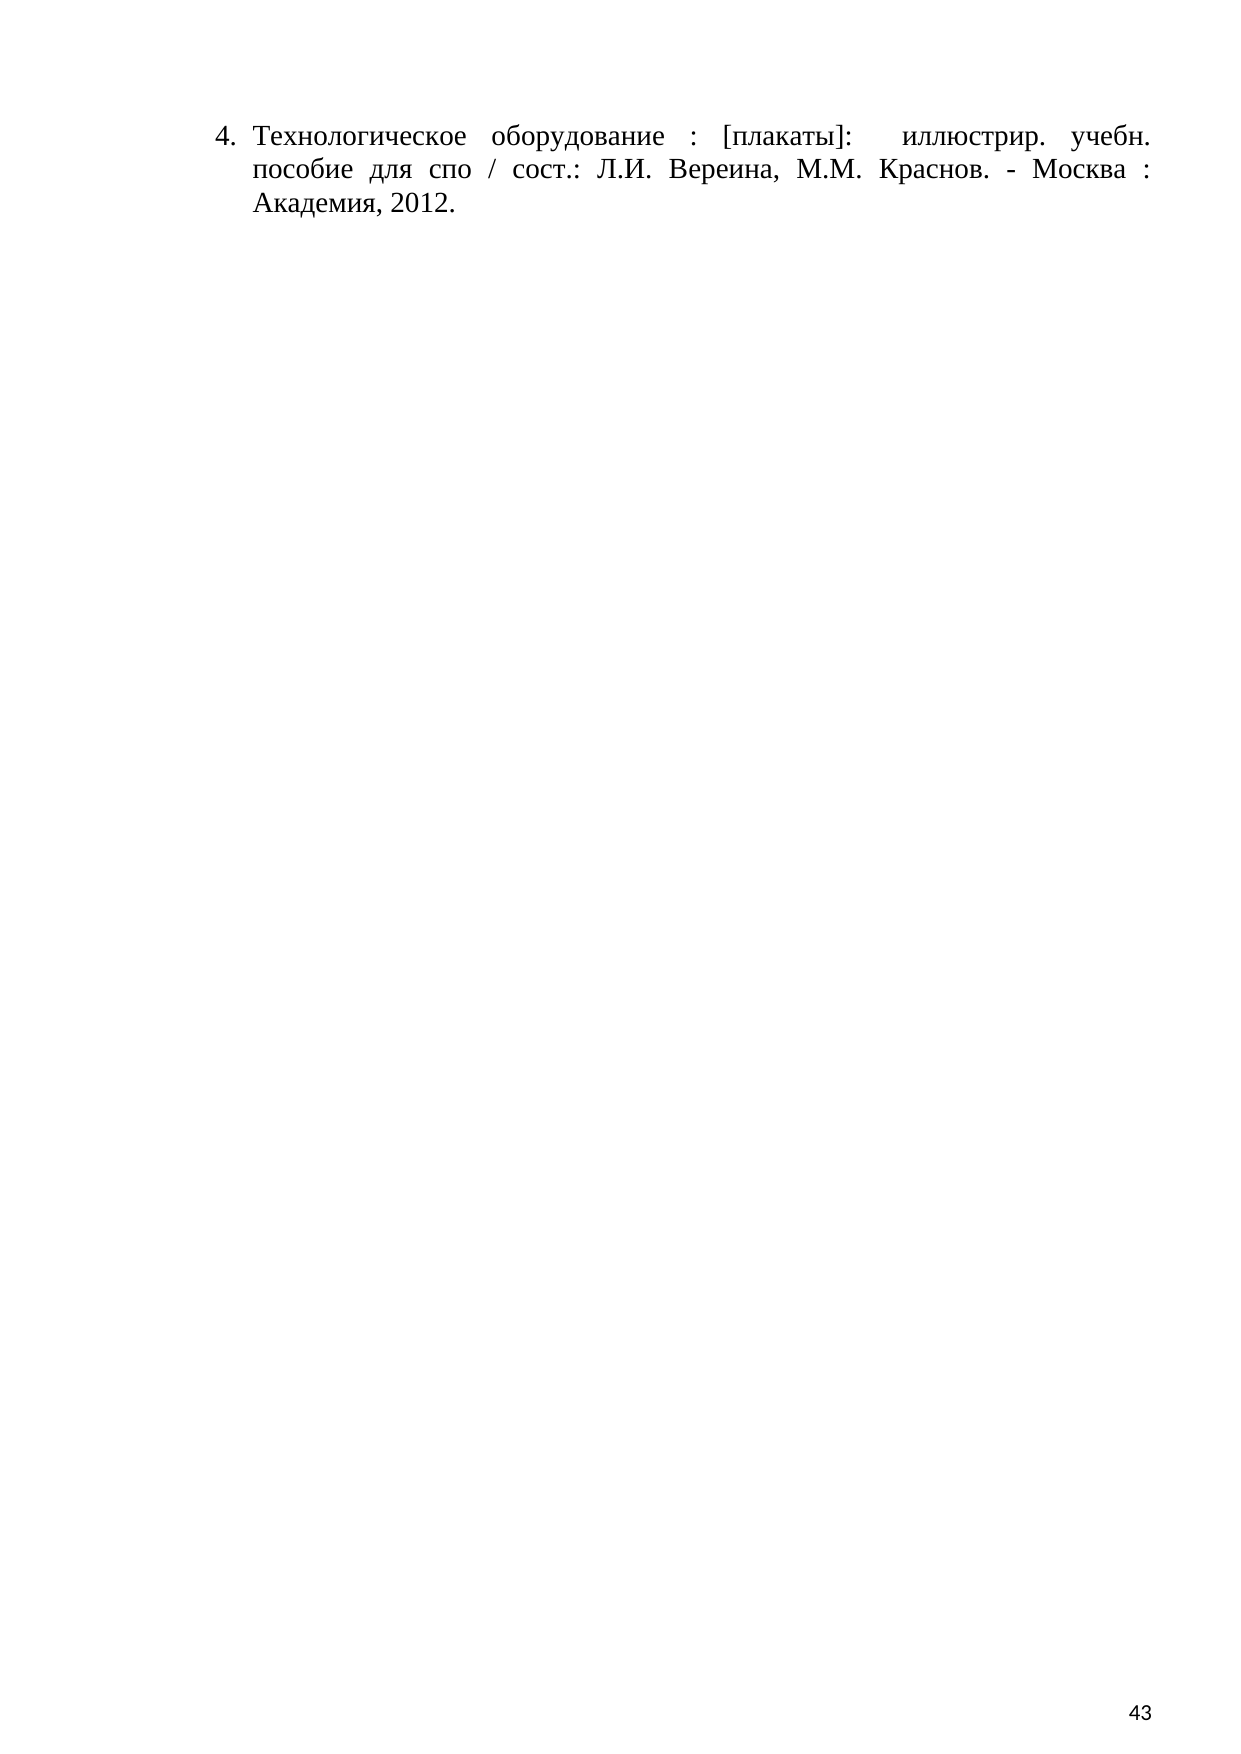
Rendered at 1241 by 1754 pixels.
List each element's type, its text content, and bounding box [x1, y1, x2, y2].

list Технологическое оборудование : [плакаты]: иллюстрир. учебн. пособие для спо / сост.: Л.И. Вереина, М.М. Краснов. - Москва : Академия, 2012. [215, 118, 1152, 219]
